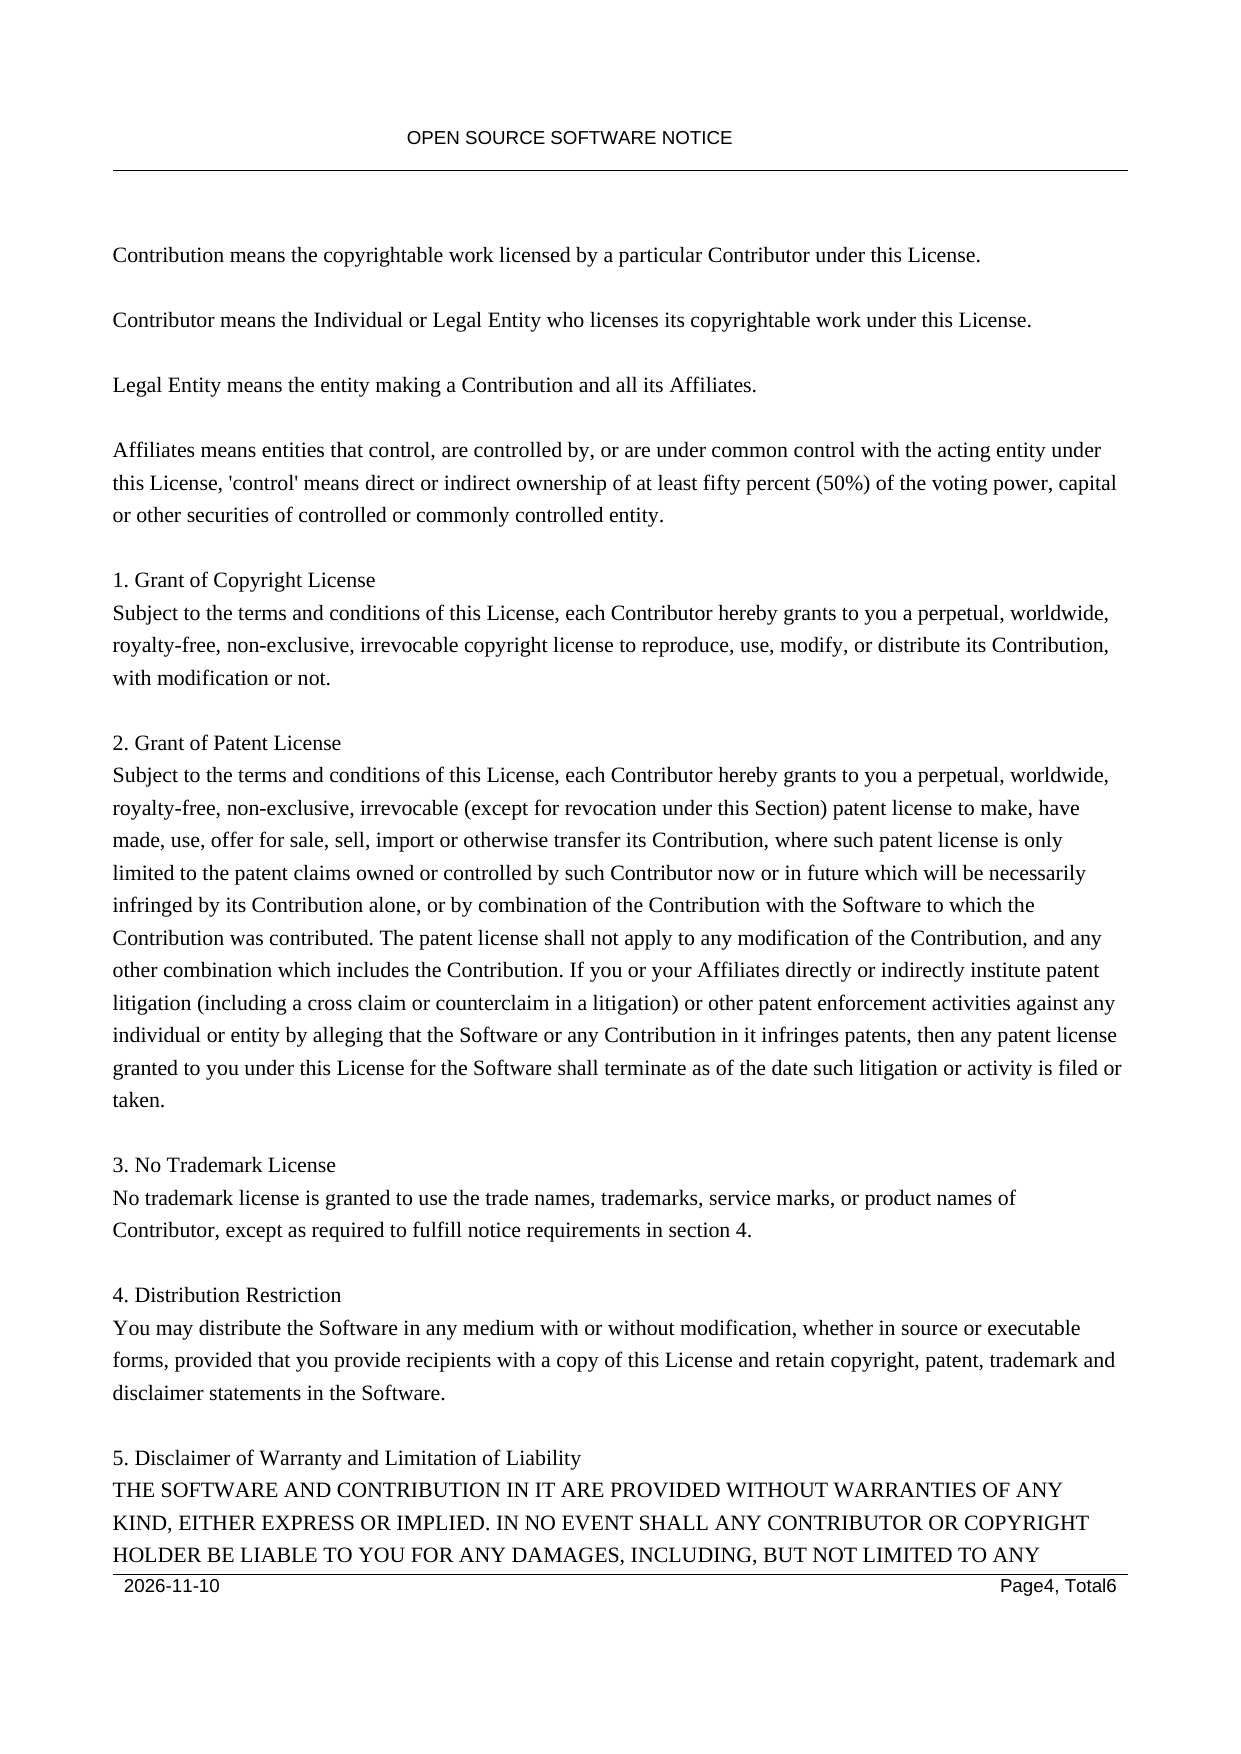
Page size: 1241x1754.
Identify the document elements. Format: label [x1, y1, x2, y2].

text [112, 206, 1128, 1571]
